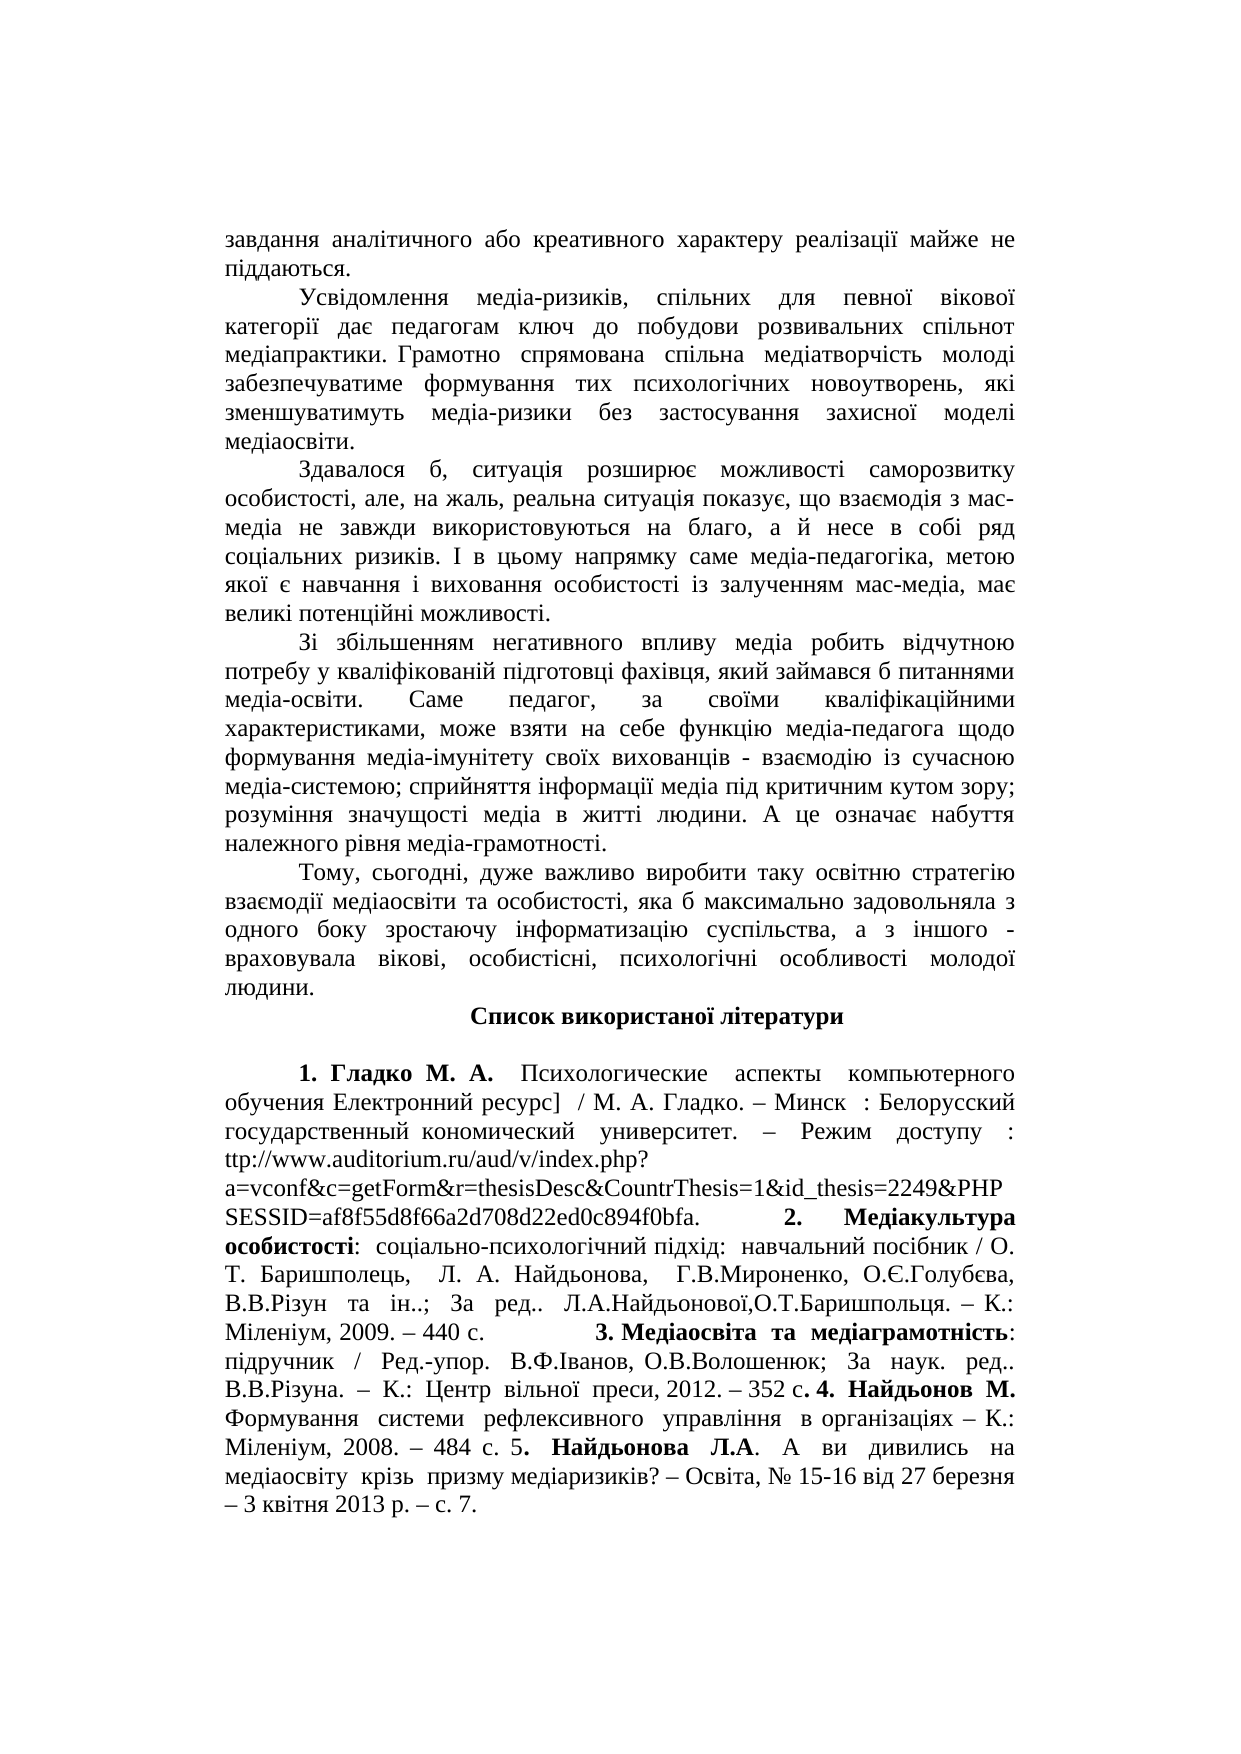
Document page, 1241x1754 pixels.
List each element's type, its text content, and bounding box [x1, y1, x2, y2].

text Список використаної літератури [224, 1001, 1016, 1029]
text Зі збільшенням негативного впливу медіа робить відчутною потребу у кваліфікованій підготовці фахівця, який займався б питаннями медіа-освіти. Саме педагог, за своїми кваліфікаційними характеристиками, може взяти на себе функцію медіа-педагога щодо формування медіа-імунітету своїх вихованців - взаємодію із сучасною медіа-системою; сприйняття інформації медіа під критичним кутом зору; розуміння значущості медіа в житті людини. А це означає набуття належного рівня медіа-грамотності. [224, 627, 1016, 857]
text Тому, сьогодні, дуже важливо виробити таку освітню стратегію взаємодії медіаосвіти та особистості, яка б максимально задовольняла з одного боку зростаючу інформатизацію суспільства, а з іншого - враховувала вікові, особистісні, психологічні особливості молодої людини. [224, 857, 1016, 1001]
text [224, 224, 1016, 282]
text Усвідомлення медіа-ризиків, спільних для певної вікової категорії дає педагогам ключ до побудови розвивальних спільнот медіапрактики. Грамотно спрямована спільна медіатворчість молоді забезпечуватиме формування тих психологічних новоутворень, які зменшуватимуть медіа-ризики без застосування захисної моделі медіаосвіти. [224, 282, 1016, 454]
text Здавалося б, ситуація розширює можливості саморозвитку особистості, але, на жаль, реальна ситуація показує, що взаємодія з мас-медіа не завжди використовуються на благо, а й несе в собі ряд соціальних ризиків. І в цьому напрямку саме медіа-педагогіка, метою якої є навчання і виховання особистості із залученням мас-медіа, має великі потенційні можливості. [224, 454, 1016, 627]
text 1. Гладко М. А. Психологические аспекты компьютерного обучения Електронний ресурс] / М. А. Гладко. – Минск : Белорусский государственный кономический университет. – Режим доступу : ttp://www.auditorium.ru/aud/v/index.php?a=vconf&c=getForm&r=thesisDesc&CountrThesis=1&id_thesis=2249&PHPSESSID=af8f55d8f66a2d708d22ed0c894f0bfa. 2. Медіакультура особистості: соціально-психологічний підхід: навчальний посібник / О. Т. Баришполець, Л. А. Найдьонова, Г.В.Мироненко, О.Є.Голубєва, В.В.Різун та ін..; За ред.. Л.А.Найдьонової,О.Т.Баришпольця. – К.: Міленіум, 2009. – 440 с. 3. Медіаосвіта та медіаграмотність: підручник / Ред.-упор. В.Ф.Іванов, О.В.Волошенюк; За наук. ред.. В.В.Різуна. – К.: Центр вільної преси, 2012. – 352 с. 4. Найдьонов М. Формування системи рефлексивного управління в організаціях – К.: Міленіум, 2008. – 484 с. 5. Найдьонова Л.А. А ви дивились на медіаосвіту крізь призму медіаризиків? – Освіта, № 15-16 від 27 березня – 3 квітня 2013 р. – с. 7. [224, 1058, 1016, 1518]
